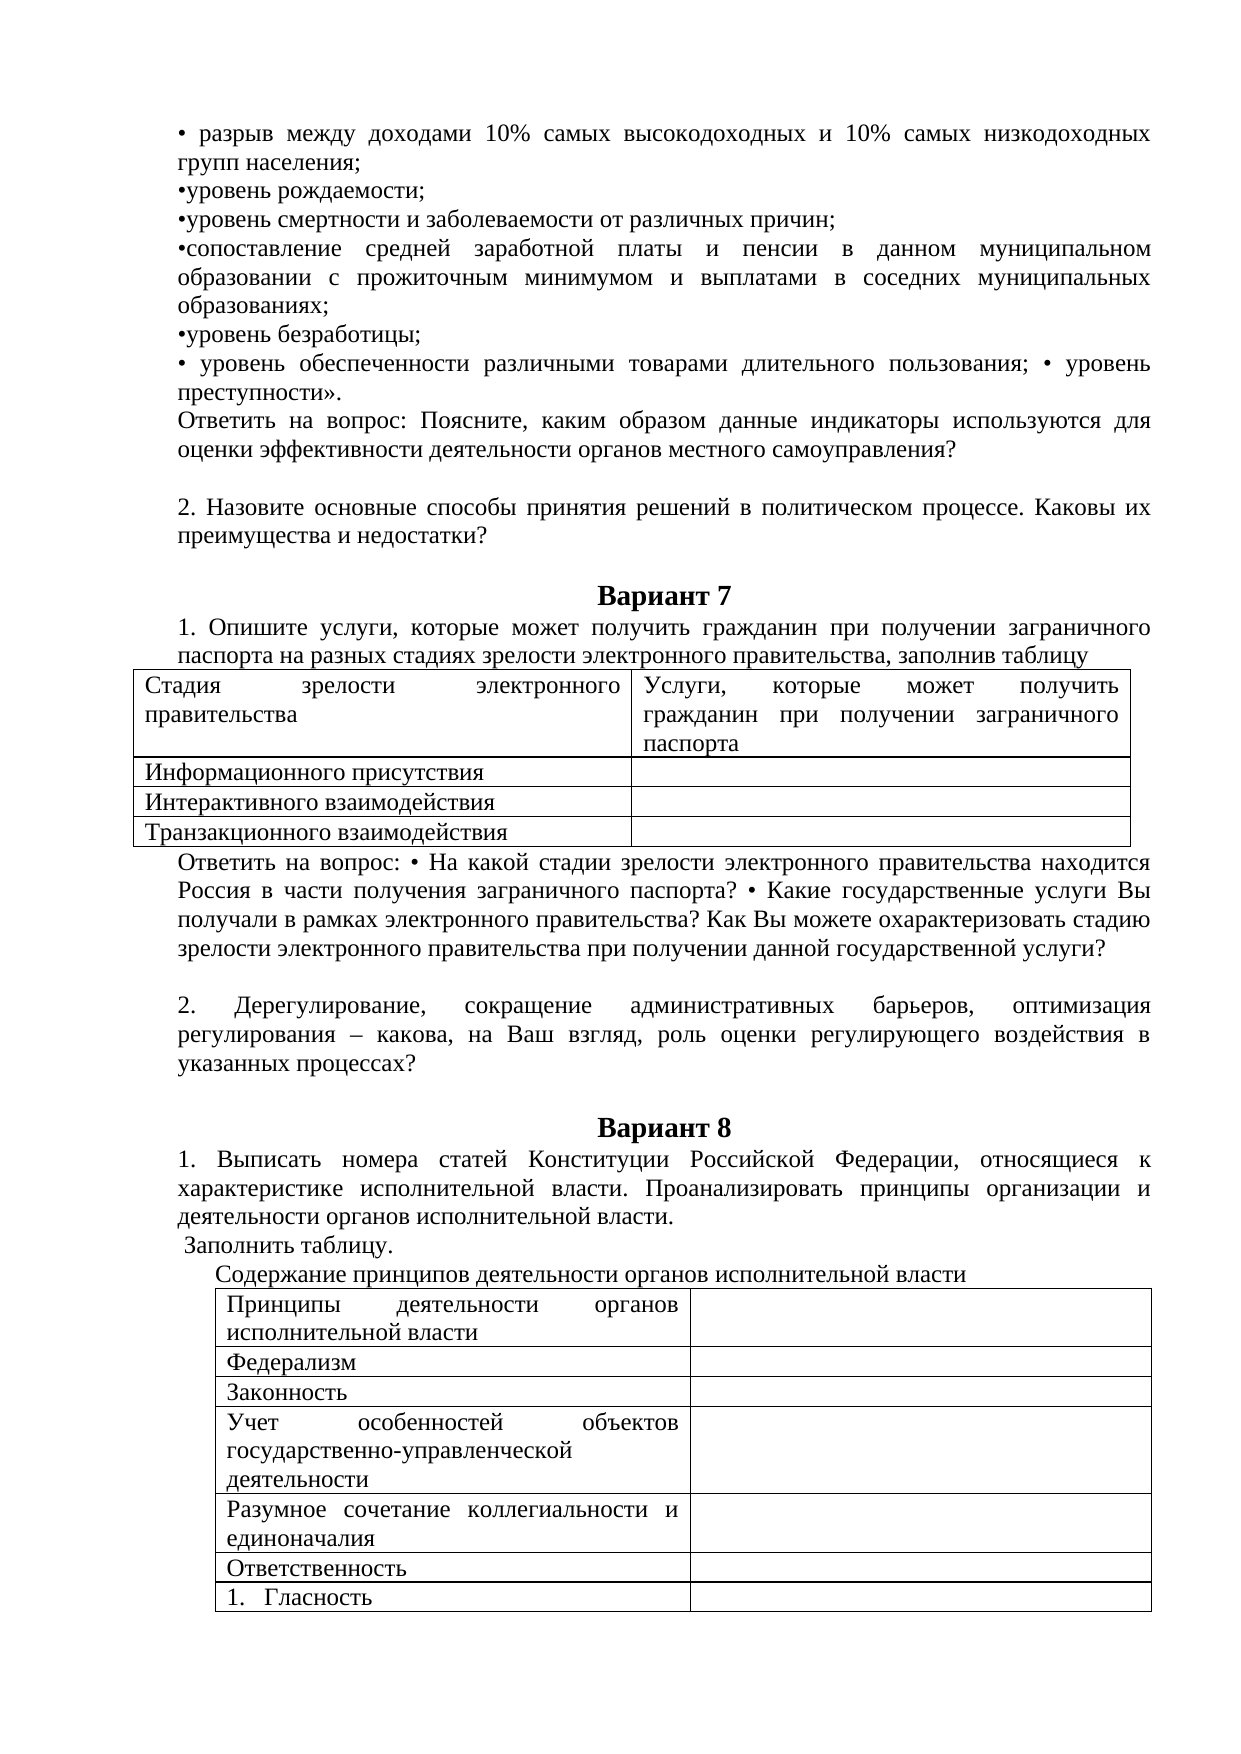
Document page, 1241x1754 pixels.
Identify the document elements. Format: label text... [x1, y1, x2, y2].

table_header [691, 1289, 1151, 1346]
table_cell [691, 1553, 1151, 1581]
text Ответить на вопрос: Поясните, каким образом данные индикаторы используются для оценки эффективности деятельности органов местного самоуправления? [177, 406, 1152, 463]
text •уровень безработицы; [177, 319, 1152, 348]
table_cell Учет особенностей объектов государственно-управленческой деятельности [216, 1407, 690, 1493]
text Содержание принципов деятельности органов исполнительной власти [215, 1259, 1152, 1288]
table_cell Ответственность [216, 1553, 690, 1581]
table_cell [632, 787, 1130, 816]
table_cell [632, 817, 1130, 846]
text • разрыв между доходами 10% самых высокодоходных и 10% самых низкодоходных групп населения; [177, 118, 1152, 176]
table_cell [691, 1583, 1151, 1611]
text Ответить на вопрос: • На какой стадии зрелости электронного правительства находится Россия в части получения заграничного паспорта? • Какие государственные услуги Вы получали в рамках электронного правительства? Как Вы можете охарактеризовать стадию зрелости электронного правительства при получении данной государственной услуги? [177, 847, 1152, 962]
table_cell Интерактивного взаимодействия [134, 787, 631, 816]
text Вариант 8 [177, 1110, 1152, 1144]
table_cell [691, 1377, 1151, 1406]
table_cell Гласность [216, 1583, 690, 1611]
text 2. Назовите основные способы принятия решений в политическом процессе. Каковы их преимущества и недостатки? [177, 492, 1152, 549]
text Заполнить таблицу. [177, 1230, 1152, 1259]
text Вариант 7 [177, 578, 1152, 612]
text •уровень смертности и заболеваемости от различных причин; [177, 204, 1152, 233]
table_cell Федерализм [216, 1347, 690, 1376]
text •уровень рождаемости; [177, 176, 1152, 204]
table_cell Информационного присутствия [134, 758, 631, 786]
table_cell Законность [216, 1377, 690, 1406]
table_header Стадия зрелости электронного правительства [134, 670, 631, 756]
table_cell [691, 1494, 1151, 1552]
table_cell [691, 1407, 1151, 1493]
text •сопоставление средней заработной платы и пенсии в данном муниципальном образовании с прожиточным минимумом и выплатами в соседних муниципальных образованиях; [177, 233, 1152, 319]
text 1. Опишите услуги, которые может получить гражданин при получении заграничного паспорта на разных стадиях зрелости электронного правительства, заполнив таблицу [177, 612, 1152, 669]
table_cell [691, 1347, 1151, 1376]
text • уровень обеспеченности различными товарами длительного пользования; • уровень преступности». [177, 348, 1152, 406]
table_header Принципы деятельности органов исполнительной власти [216, 1289, 690, 1346]
text 1. Выписать номера статей Конституции Российской Федерации, относящиеся к характеристике исполнительной власти. Проанализировать принципы организации и деятельности органов исполнительной власти. [177, 1144, 1152, 1230]
table_header Услуги, которые может получить гражданин при получении заграничного паспорта [632, 670, 1130, 756]
table_cell Транзакционного взаимодействия [134, 817, 631, 846]
text 2. Дерегулирование, сокращение административных барьеров, оптимизация регулирования – какова, на Ваш взгляд, роль оценки регулирующего воздействия в указанных процессах? [177, 991, 1152, 1077]
table_cell [632, 758, 1130, 786]
table_cell Разумное сочетание коллегиальности и единоначалия [216, 1494, 690, 1552]
